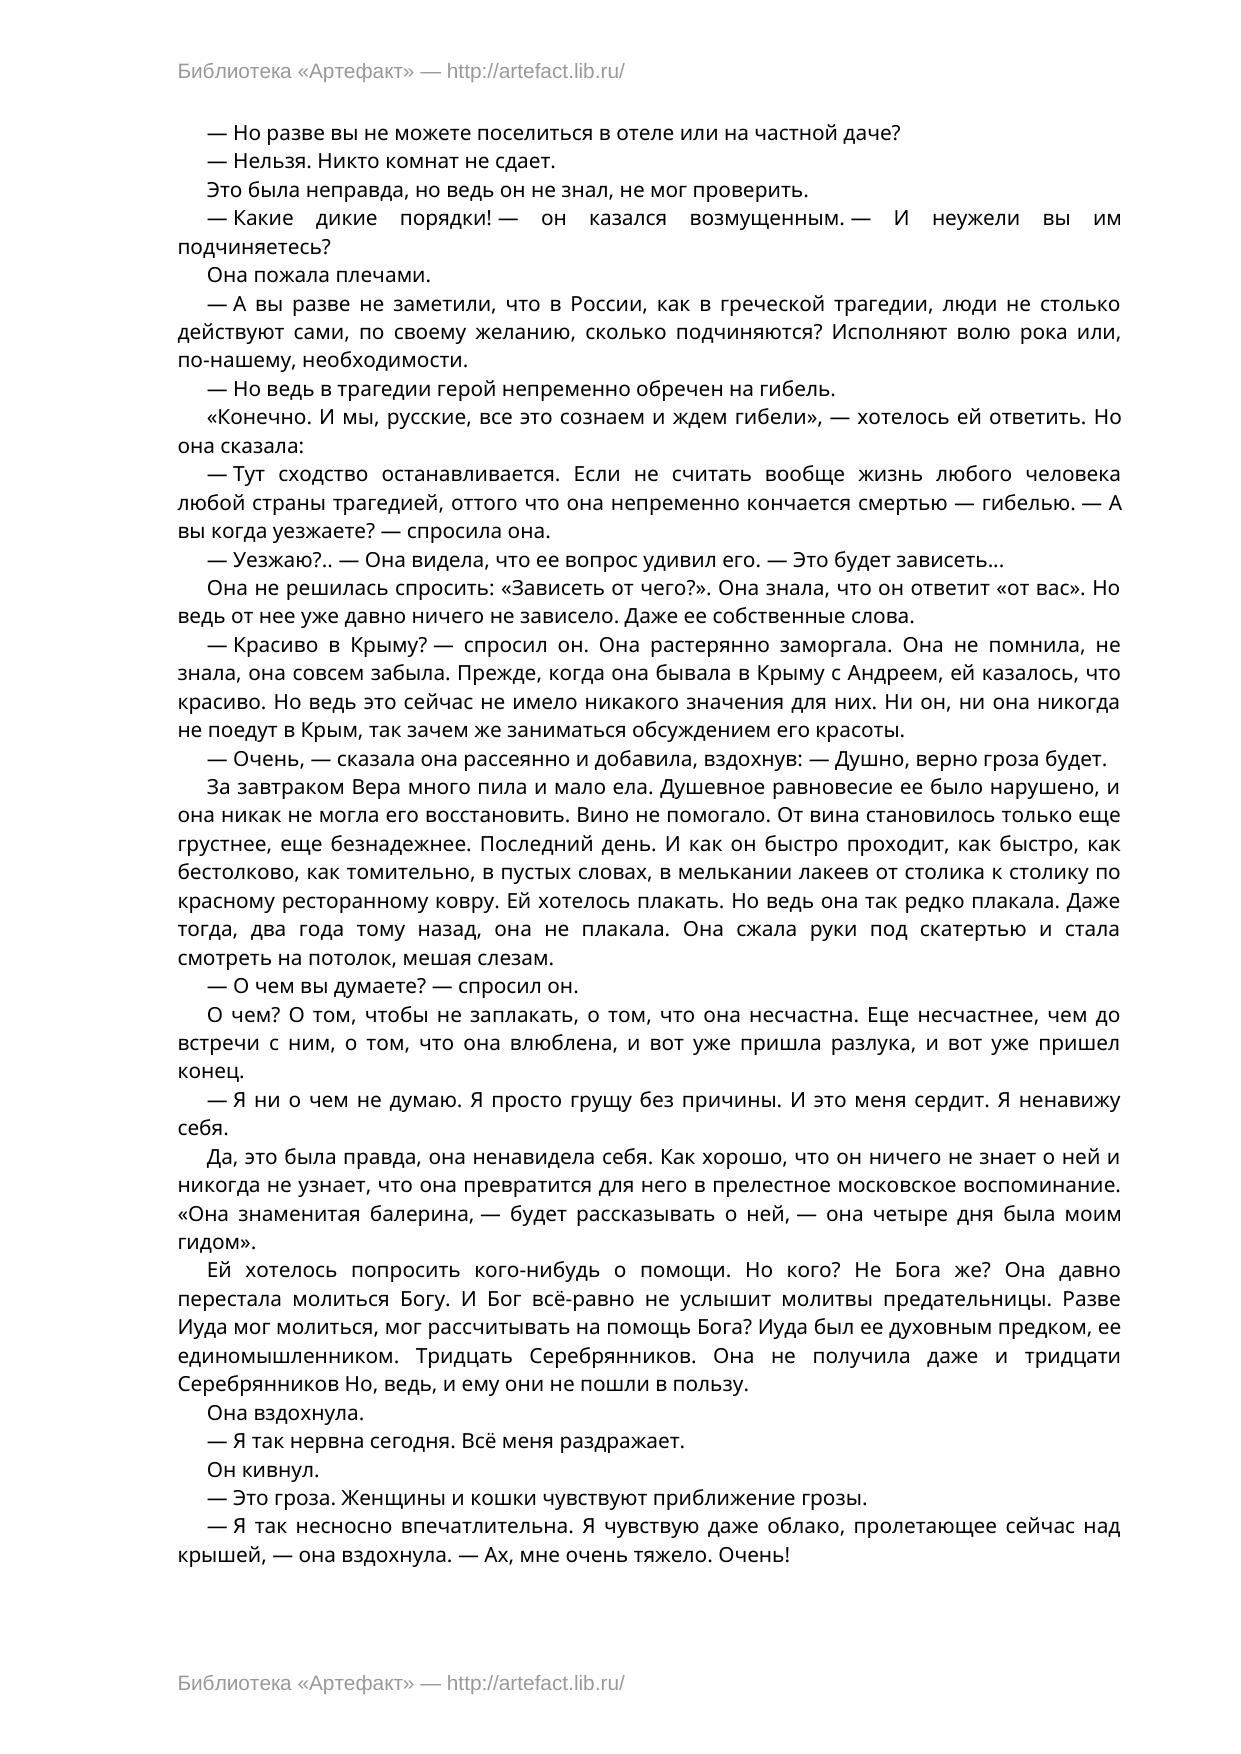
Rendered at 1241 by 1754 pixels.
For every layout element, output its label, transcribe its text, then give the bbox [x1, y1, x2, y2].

text — Это гроза. Женщины и кошки чувствуют приближение грозы. [177, 1483, 1122, 1512]
text О чем? О том, чтобы не заплакать, о том, что она несчастна. Еще несчастнее, чем до встречи с ним, о том, что она влюблена, и вот уже пришла разлука, и вот уже пришел конец. [177, 1000, 1122, 1085]
text Она не решилась спросить: «Зависеть от чего?». Она знала, что он ответит «от вас». Но ведь от нее уже давно ничего не зависело. Даже ее собственные слова. [177, 573, 1122, 630]
text — Красиво в Крыму? — спросил он. Она растерянно заморгала. Она не помнила, не знала, она совсем забыла. Прежде, когда она бывала в Крыму с Андреем, ей казалось, что красиво. Но ведь это сейчас не имело никакого значения для них. Ни он, ни она никогда не поедут в Крым, так зачем же заниматься обсуждением его красоты. [177, 630, 1122, 744]
text Она вздохнула. [177, 1398, 1122, 1426]
text — Очень, — сказала она рассеянно и добавила, вздохнув: — Душно, верно гроза будет. [177, 744, 1122, 772]
text — О чем вы думаете? — спросил он. [177, 971, 1122, 1000]
text — А вы разве не заметили, что в России, как в греческой трагедии, люди не столько действуют сами, по своему желанию, сколько подчиняются? Исполняют волю рока или, по-нашему, необходимости. [177, 289, 1122, 374]
text — Уезжаю?.. — Она видела, что ее вопрос удивил его. — Это будет зависеть... [177, 545, 1122, 573]
text — Тут сходство останавливается. Если не считать вообще жизнь любого человека любой страны трагедией, оттого что она непременно кончается смертью — гибелью. — А вы когда уезжаете? — спросила она. [177, 459, 1122, 545]
text Да, это была правда, она ненавидела себя. Как хорошо, что он ничего не знает о ней и никогда не узнает, что она превратится для него в прелестное московское воспоминание. «Она знаменитая балерина, — будет рассказывать о ней, — она четыре дня была моим гидом». [177, 1142, 1122, 1256]
text — Какие дикие порядки! — он казался возмущенным. — И неужели вы им подчиняетесь? [177, 203, 1122, 260]
text — Я ни о чем не думаю. Я просто грущу без причины. И это меня сердит. Я ненавижу себя. [177, 1085, 1122, 1142]
text Он кивнул. [177, 1455, 1122, 1483]
text Она пожала плечами. [177, 260, 1122, 289]
text — Нельзя. Никто комнат не сдает. [177, 147, 1122, 175]
text — Но разве вы не можете поселиться в отеле или на частной даче? [177, 118, 1122, 147]
text — Но ведь в трагедии герой непременно обречен на гибель. [177, 374, 1122, 402]
text Ей хотелось попросить кого-нибудь о помощи. Но кого? Не Бога же? Она давно перестала молиться Богу. И Бог всё-равно не услышит молитвы предательницы. Разве Иуда мог молиться, мог рассчитывать на помощь Бога? Иуда был ее духовным предком, ее единомышленником. Тридцать Серебрянников. Она не получила даже и тридцати Серебрянников Но, ведь, и ему они не пошли в пользу. [177, 1256, 1122, 1398]
text «Конечно. И мы, русские, все это сознаем и ждем гибели», — хотелось ей ответить. Но она сказала: [177, 402, 1122, 459]
text За завтраком Вера много пила и мало ела. Душевное равновесие ее было нарушено, и она никак не могла его восстановить. Вино не помогало. От вина становилось только еще грустнее, еще безнадежнее. Последний день. И как он быстро проходит, как быстро, как бестолково, как томительно, в пустых словах, в мелькании лакеев от столика к столику по красному ресторанному ковру. Ей хотелось плакать. Но ведь она так редко плакала. Даже тогда, два года тому назад, она не плакала. Она сжала руки под скатертью и стала смотреть на потолок, мешая слезам. [177, 772, 1122, 971]
text Это была неправда, но ведь он не знал, не мог проверить. [177, 175, 1122, 203]
text — Я так нервна сегодня. Всё меня раздражает. [177, 1426, 1122, 1455]
text — Я так несносно впечатлительна. Я чувствую даже облако, пролетающее сейчас над крышей, — она вздохнула. — Ах, мне очень тяжело. Очень! [177, 1512, 1122, 1568]
